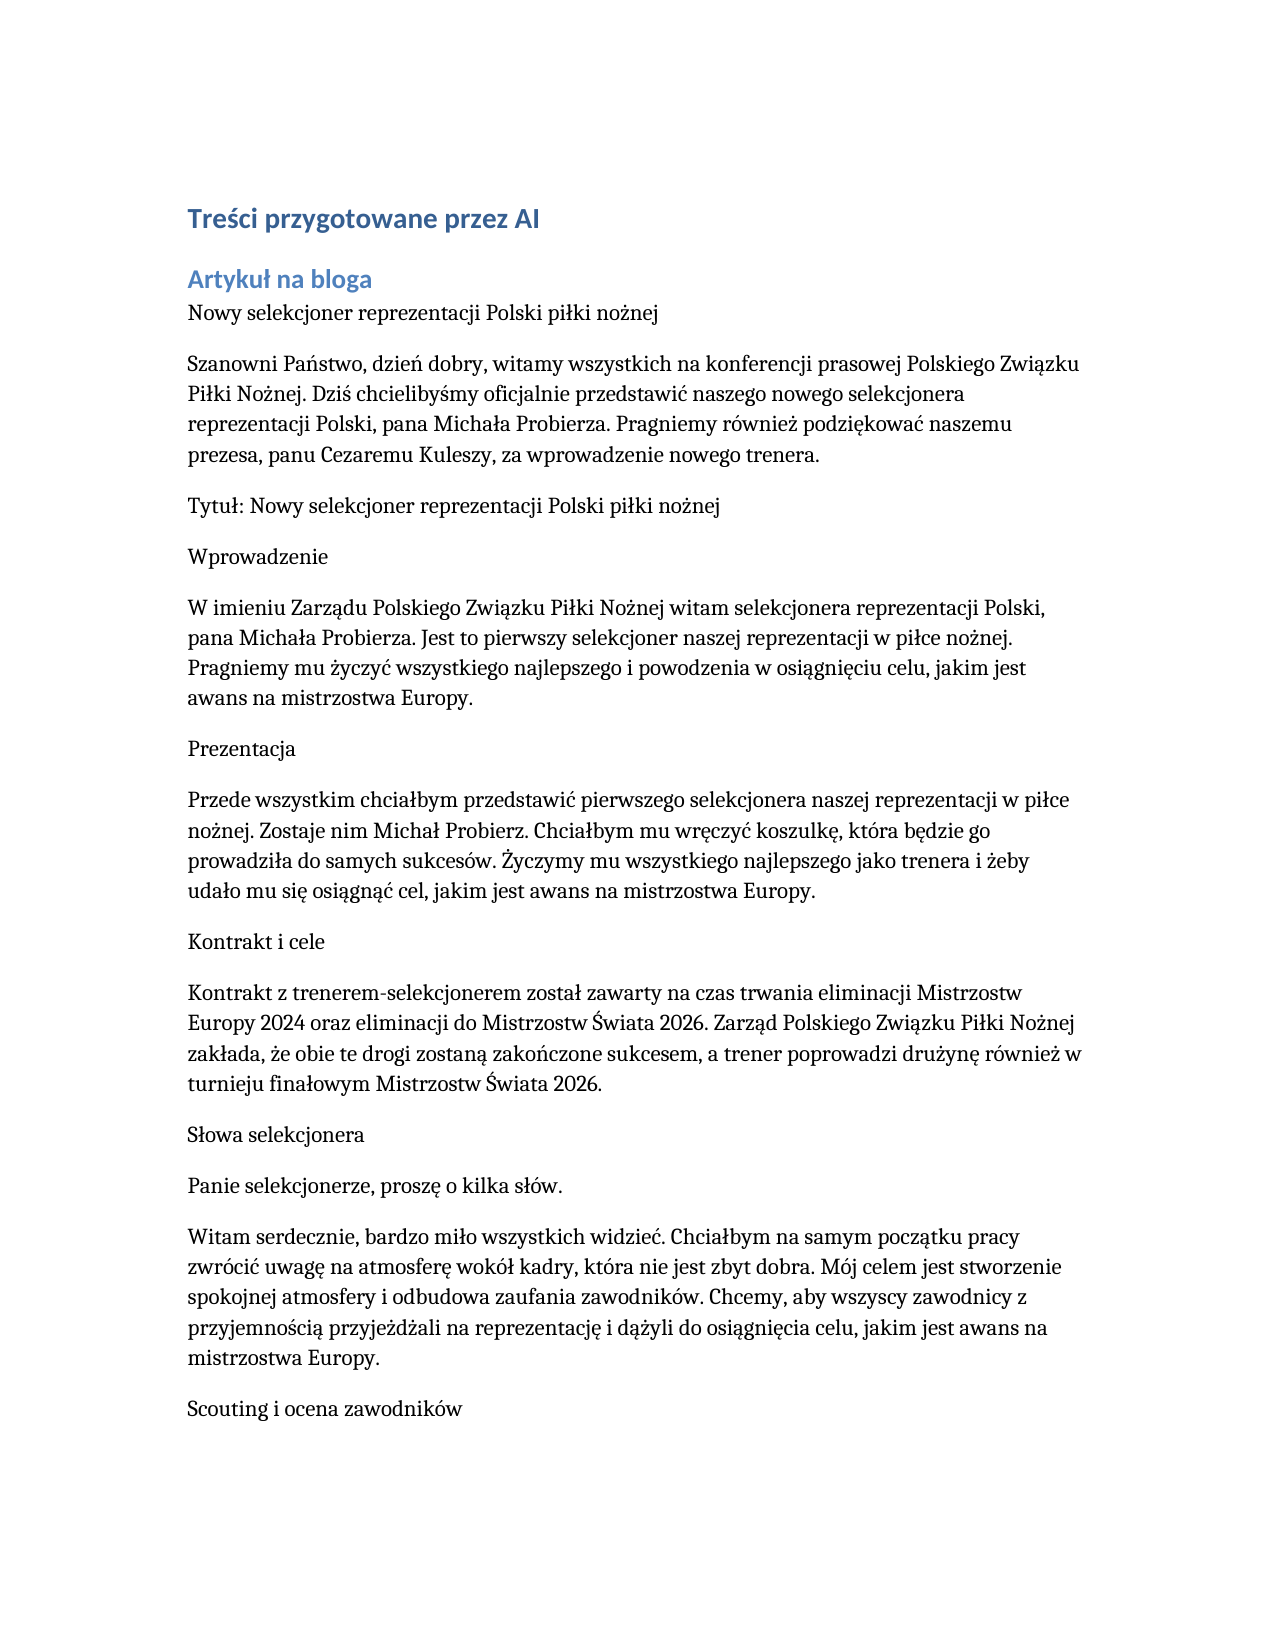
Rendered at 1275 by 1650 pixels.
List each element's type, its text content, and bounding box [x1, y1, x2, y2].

text Nowy selekcjoner reprezentacji Polski piłki nożnej [187, 300, 1087, 326]
text Prezentacja [187, 736, 1087, 762]
subtitle Artykuł na bloga [187, 262, 1087, 295]
text W imieniu Zarządu Polskiego Związku Piłki Nożnej witam selekcjonera reprezentacji Polski, pana Michała Probierza. Jest to pierwszy selekcjoner naszej reprezentacji w piłce nożnej. Pragniemy mu życzyć wszystkiego najlepszego i powodzenia w osiągnięciu celu, jakim jest awans na mistrzostwa Europy. [187, 594, 1087, 711]
text Kontrakt i cele [187, 929, 1087, 955]
text Wprowadzenie [187, 543, 1087, 570]
subtitle Treści przygotowane przez AI [187, 200, 1087, 236]
text Panie selekcjonerze, proszę o kilka słów. [187, 1173, 1087, 1199]
text Przede wszystkim chciałbym przedstawić pierwszego selekcjonera naszej reprezentacji w piłce nożnej. Zostaje nim Michał Probierz. Chciałbym mu wręczyć koszulkę, która będzie go prowadziła do samych sukcesów. Życzymy mu wszystkiego najlepszego jako trenera i żeby udało mu się osiągnąć cel, jakim jest awans na mistrzostwa Europy. [187, 787, 1087, 904]
text Witam serdecznie, bardzo miło wszystkich widzieć. Chciałbym na samym początku pracy zwrócić uwagę na atmosferę wokół kadry, która nie jest zbyt dobra. Mój celem jest stworzenie spokojnej atmosfery i odbudowa zaufania zawodników. Chcemy, aby wszyscy zawodnicy z przyjemnością przyjeżdżali na reprezentację i dążyli do osiągnięcia celu, jakim jest awans na mistrzostwa Europy. [187, 1224, 1087, 1371]
text Szanowni Państwo, dzień dobry, witamy wszystkich na konferencji prasowej Polskiego Związku Piłki Nożnej. Dziś chcielibyśmy oficjalnie przedstawić naszego nowego selekcjonera reprezentacji Polski, pana Michała Probierza. Pragniemy również podziękować naszemu prezesa, panu Cezaremu Kuleszy, za wprowadzenie nowego trenera. [187, 351, 1087, 468]
text Słowa selekcjonera [187, 1122, 1087, 1148]
text Tytuł: Nowy selekcjoner reprezentacji Polski piłki nożnej [187, 492, 1087, 519]
text Kontrakt z trenerem-selekcjonerem został zawarty na czas trwania eliminacji Mistrzostw Europy 2024 oraz eliminacji do Mistrzostw Świata 2026. Zarząd Polskiego Związku Piłki Nożnej zakłada, że obie te drogi zostaną zakończone sukcesem, a trener poprowadzi drużynę również w turnieju finałowym Mistrzostw Świata 2026. [187, 980, 1087, 1097]
text Scouting i ocena zawodników [187, 1396, 1087, 1422]
